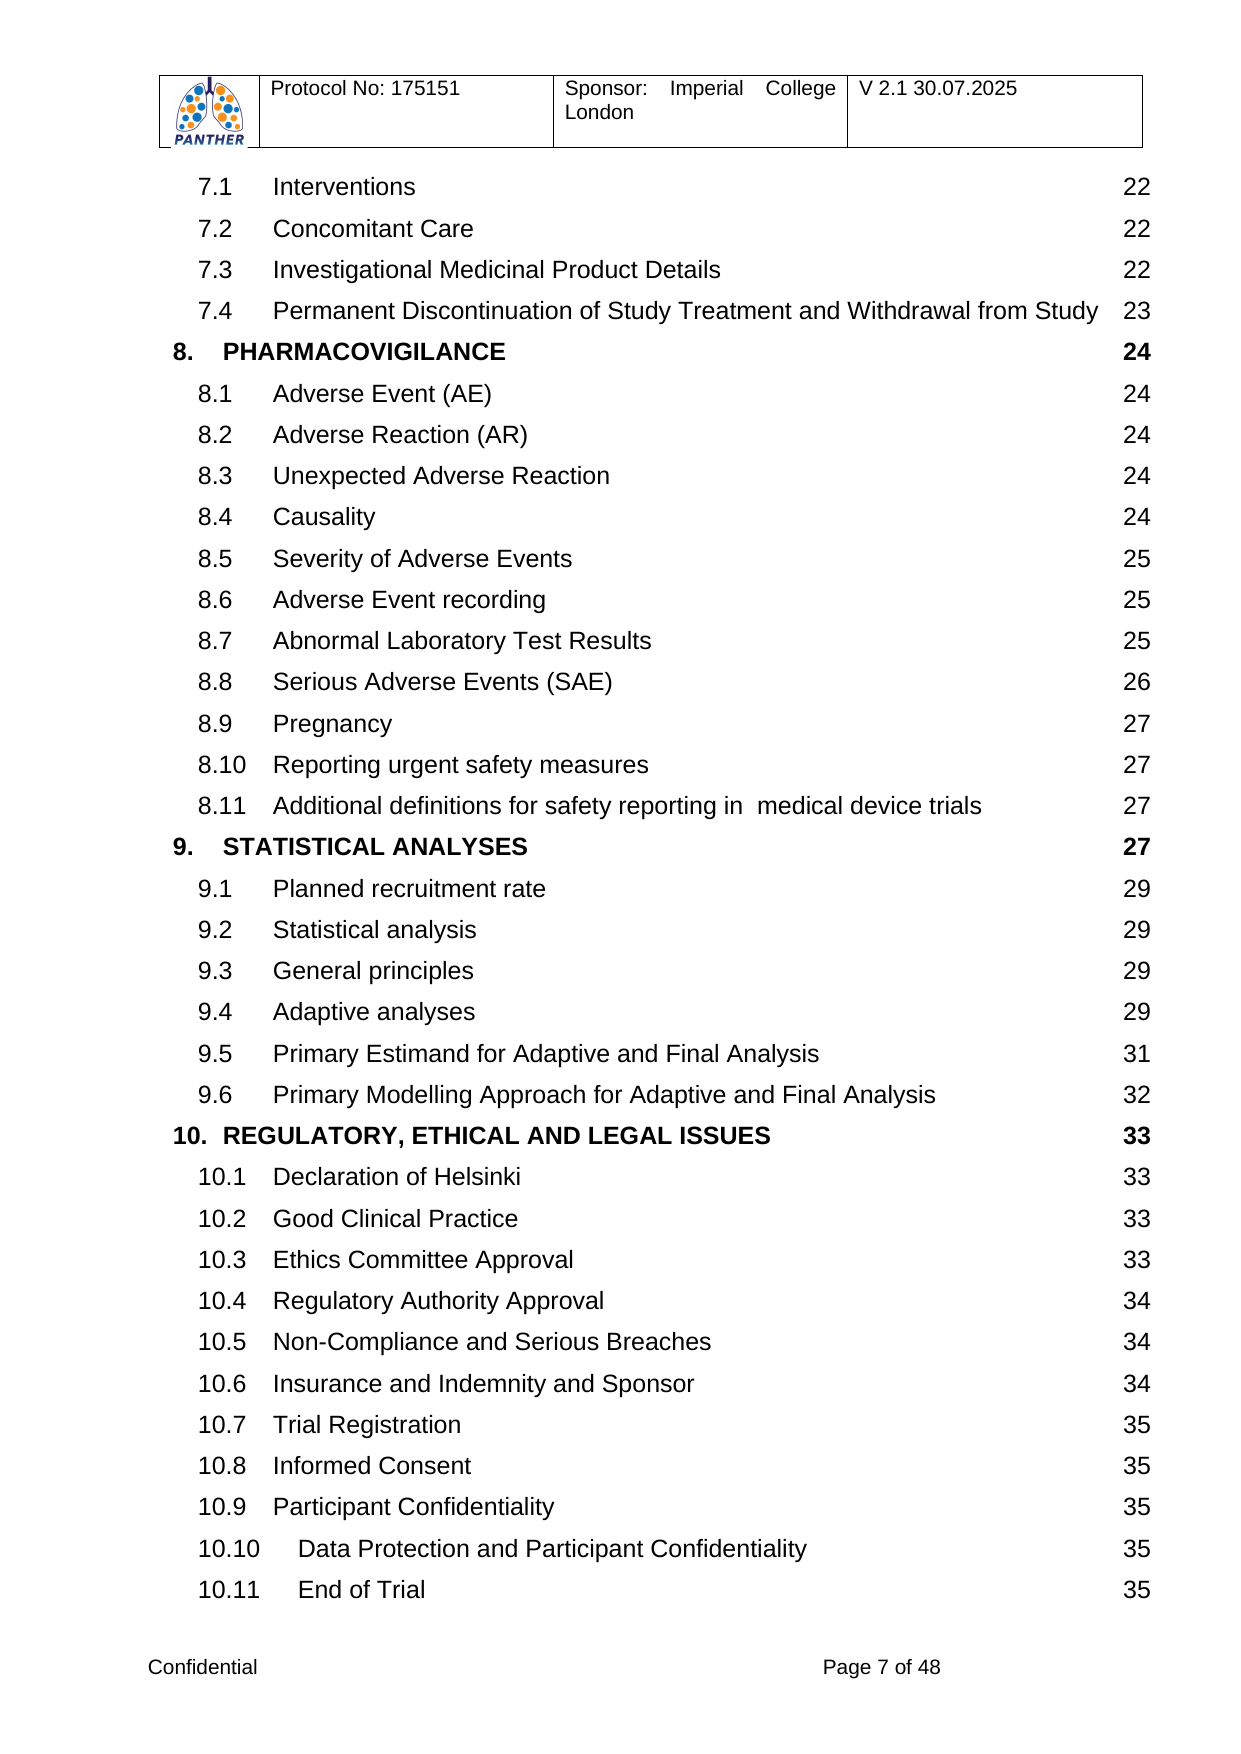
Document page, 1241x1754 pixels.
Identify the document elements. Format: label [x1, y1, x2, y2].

picture [170, 76, 248, 148]
